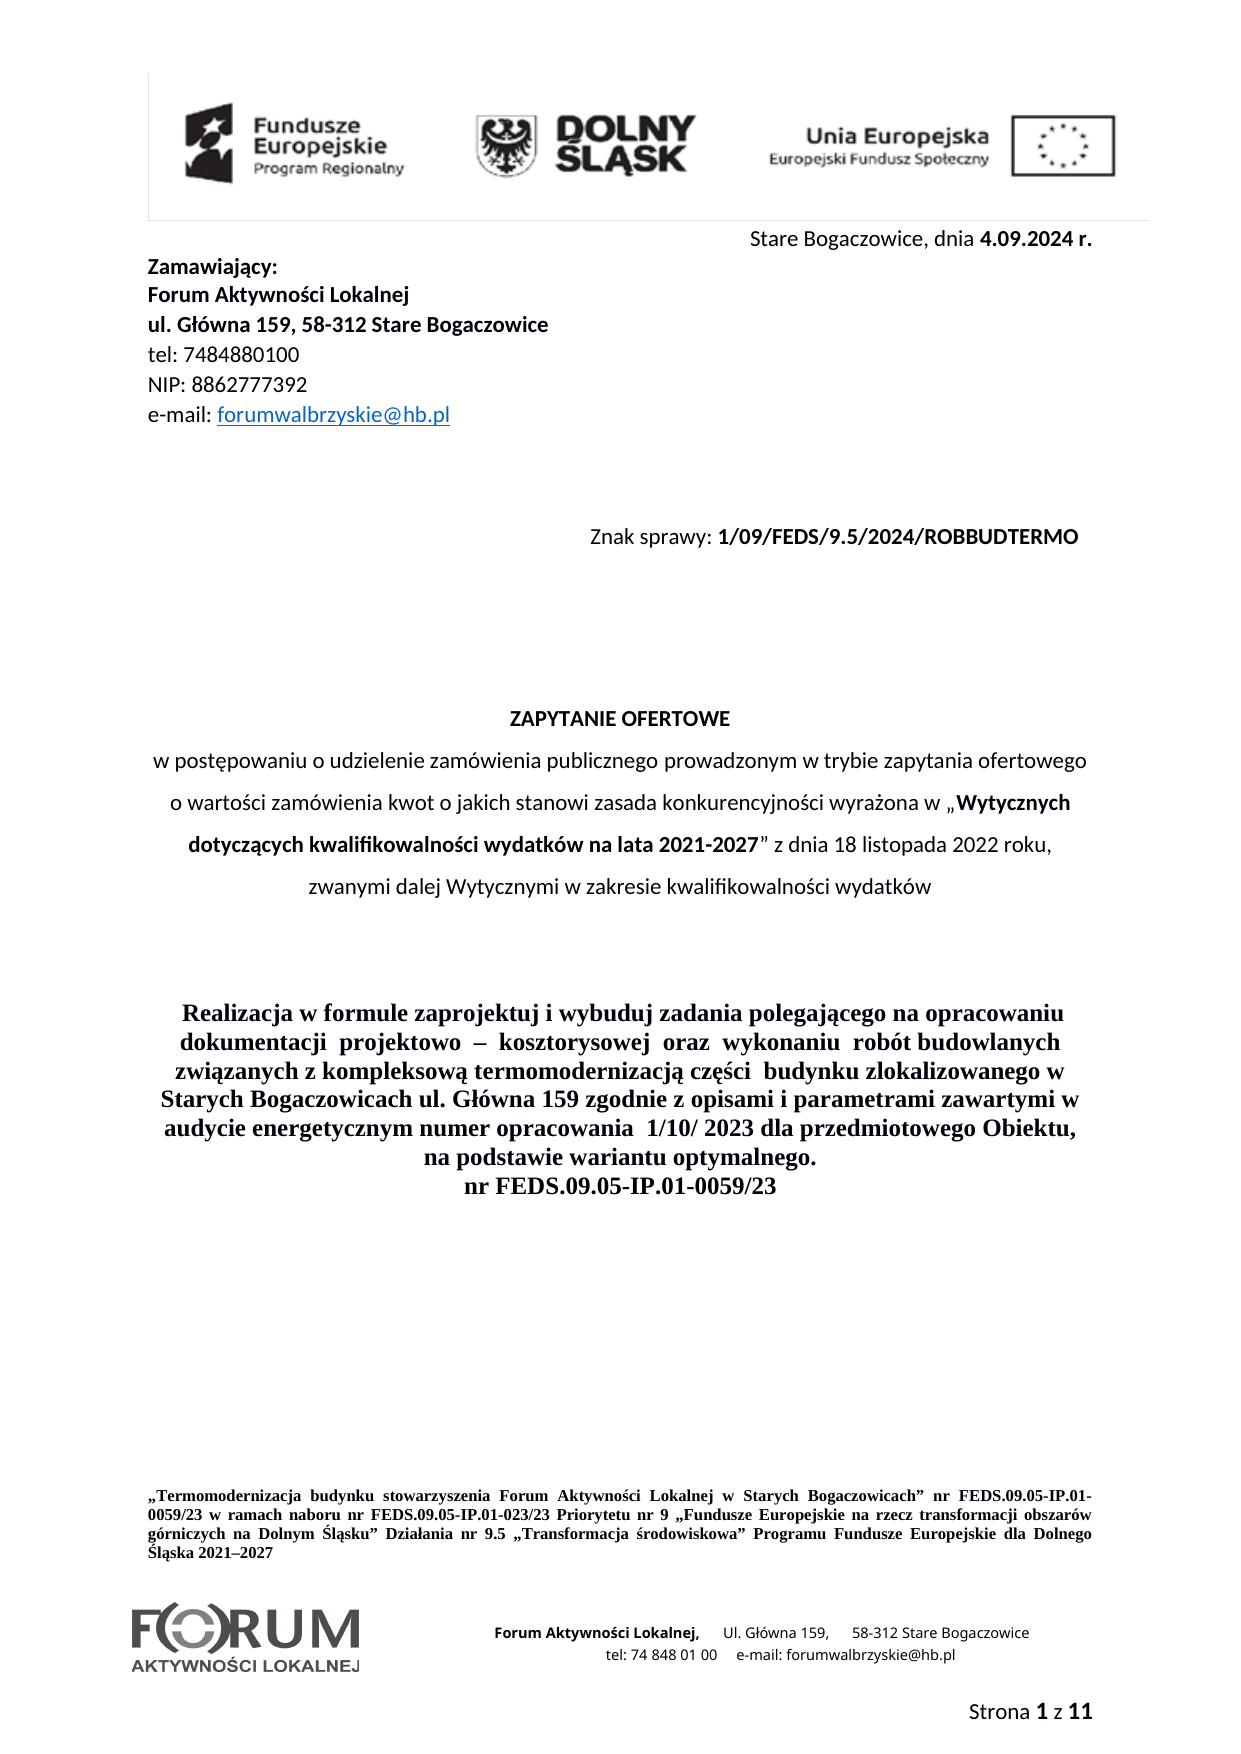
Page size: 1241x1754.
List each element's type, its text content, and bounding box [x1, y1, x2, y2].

text e-mail: forumwalbrzyskie@hb.pl [148, 401, 1093, 429]
text NIP: 8862777392 [148, 370, 1093, 398]
text Zamawiający: [148, 252, 1093, 280]
text Stare Bogaczowice, dnia 4.09.2024 r. [148, 224, 1093, 252]
text Realizacja w formule zaprojektuj i wybuduj zadania polegającego na opracowaniu dokumentacji projektowo – kosztorysowej oraz wykonaniu robót budowlanych związanych z kompleksową termomodernizacją części budynku zlokalizowanego w Starych Bogaczowicach ul. Główna 159 zgodnie z opisami i parametrami zawartymi w audycie energetycznym numer opracowania 1/10/ 2023 dla przedmiotowego Obiektu, na podstawie wariantu optymalnego. [148, 998, 1093, 1171]
text w postępowaniu o udzielenie zamówienia publicznego prowadzonym w trybie zapytania ofertowego o wartości zamówienia kwot o jakich stanowi zasada konkurencyjności wyrażona w „Wytycznych dotyczących kwalifikowalności wydatków na lata 2021-2027” z dnia 18 listopada 2022 roku, zwanymi dalej Wytycznymi w zakresie kwalifikowalności wydatków [148, 746, 1093, 900]
text Znak sprawy: 1/09/FEDS/9.5/2024/ROBBUDTERMO [148, 522, 1093, 550]
picture [147, 73, 1148, 224]
text ZAPYTANIE OFERTOWE [148, 704, 1093, 732]
text Forum Aktywności Lokalnej ul. Główna 159, 58-312 Stare Bogaczowice tel: 7484880100 [148, 280, 1093, 368]
text nr FEDS.09.05-IP.01-0059/23 [148, 1171, 1093, 1199]
